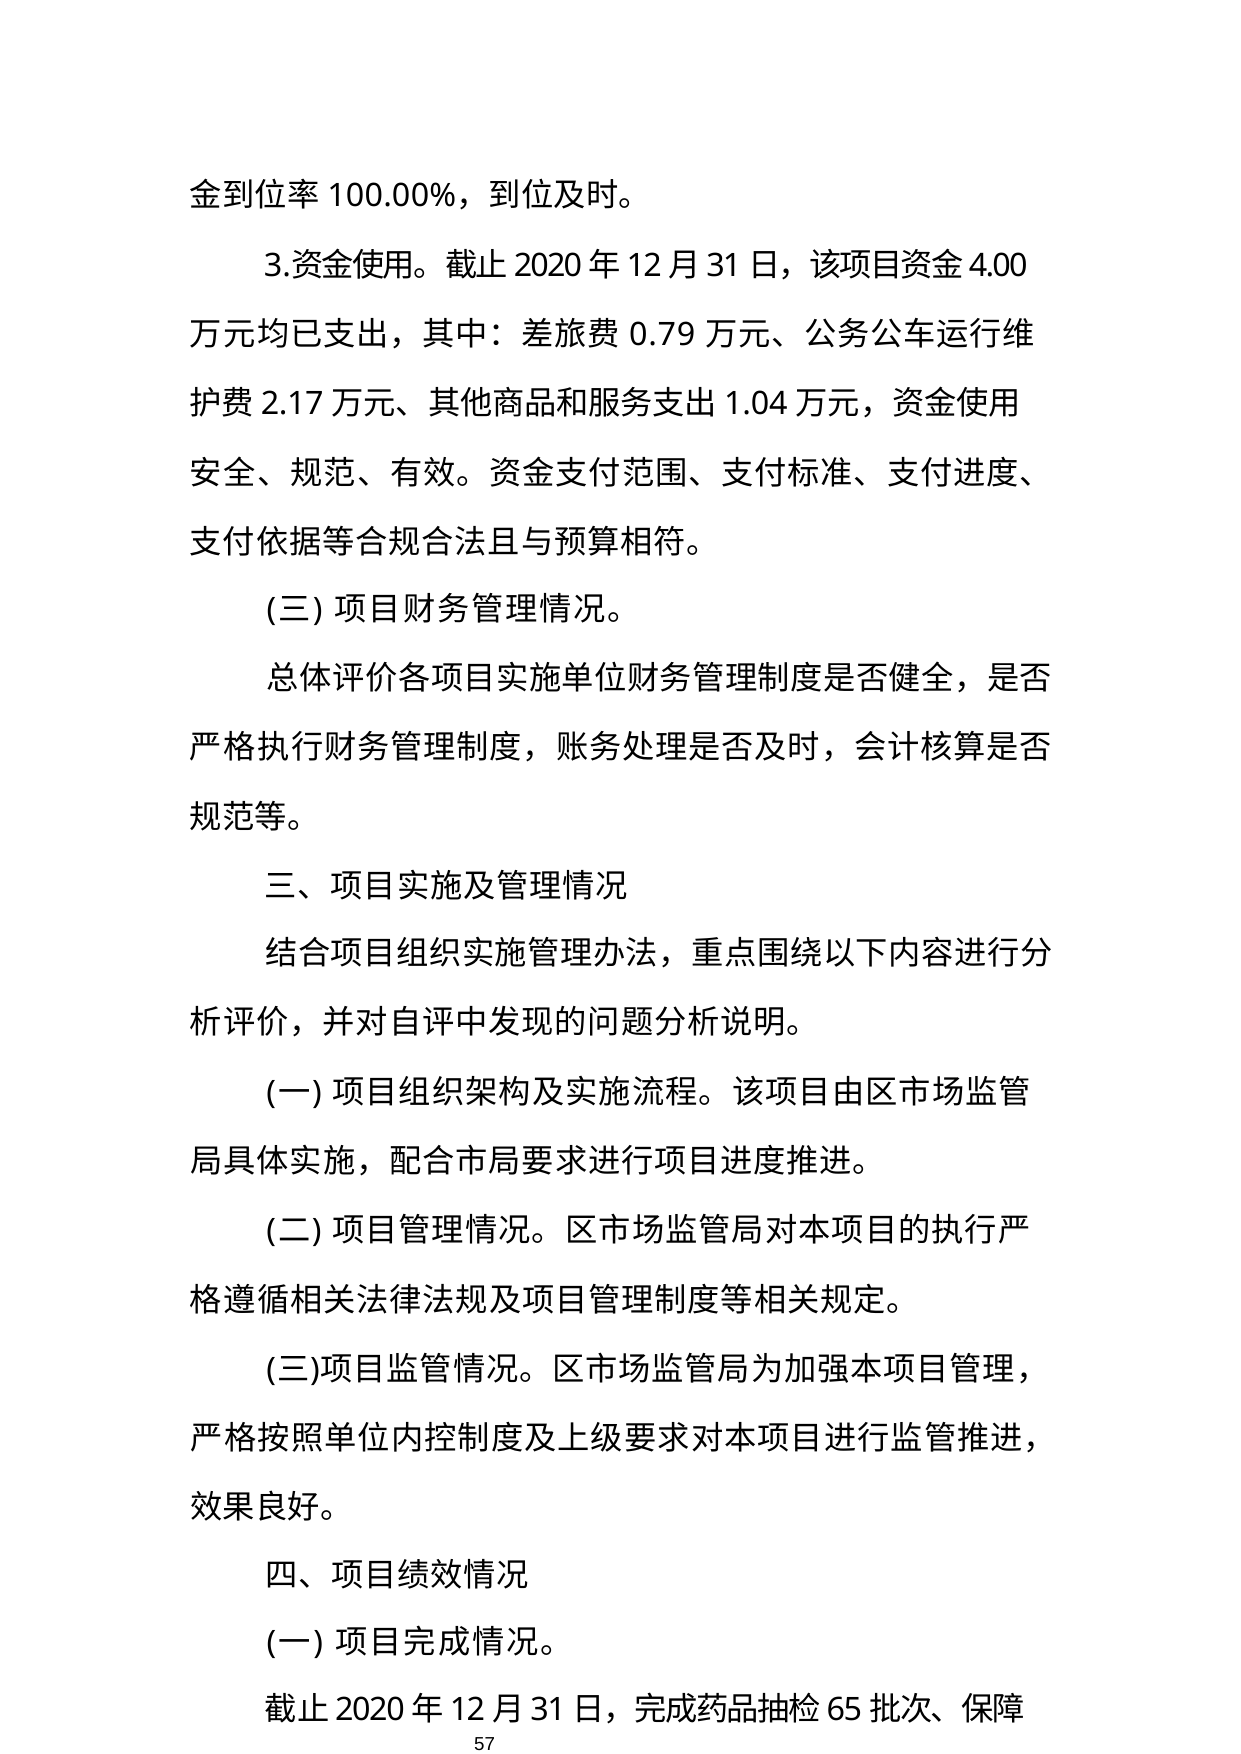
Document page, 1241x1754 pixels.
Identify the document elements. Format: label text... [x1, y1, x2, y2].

text (一) 项目组织架构及实施流程。该项目由区市场监管 局具体实施，配合市局要求进行项目进度推进。 [190, 1066, 1053, 1182]
text 总体评价各项目实施单位财务管理制度是否健全，是否 严格执行财务管理制度，账务处理是否及时，会计核算是否 规范等。 [189, 652, 1053, 837]
text 结合项目组织实施管理办法，重点围绕以下内容进行分 析评价，并对自评中发现的问题分析说明。 [189, 927, 1053, 1043]
text (三) 项目财务管理情况。 [266, 585, 1062, 629]
text 3.资金使用。截止 2020 年 12 月 31 日，该项目资金 4.00 万元均已支出，其中：差旅费 0.79 万元、公务公车运行维 护费 2.17 万元、其他商品和服务支出 1.04 万元，资金使用 安全、规范、有效。资金支付范围、支付标准、支付进度、 支付依据等合规合法且与预算相符。 [189, 238, 1053, 563]
text 三、项目实施及管理情况 [264, 860, 1062, 907]
text (一) 项目完成情况。 [266, 1617, 1062, 1662]
text (二) 项目管理情况。区市场监管局对本项目的执行严 格遵循相关法律法规及项目管理制度等相关规定。 [189, 1204, 1053, 1320]
text 四、项目绩效情况 [266, 1551, 1062, 1596]
text (三)项目监管情况。区市场监管局为加强本项目管理， 严格按照单位内控制度及上级要求对本项目进行监管推进， 效果良好。 [190, 1343, 1062, 1528]
text 截止 2020 年 12 月 31 日，完成药品抽检 65 批次、保障 [264, 1684, 1062, 1729]
text 金到位率 100.00%，到位及时。 [189, 171, 1062, 216]
